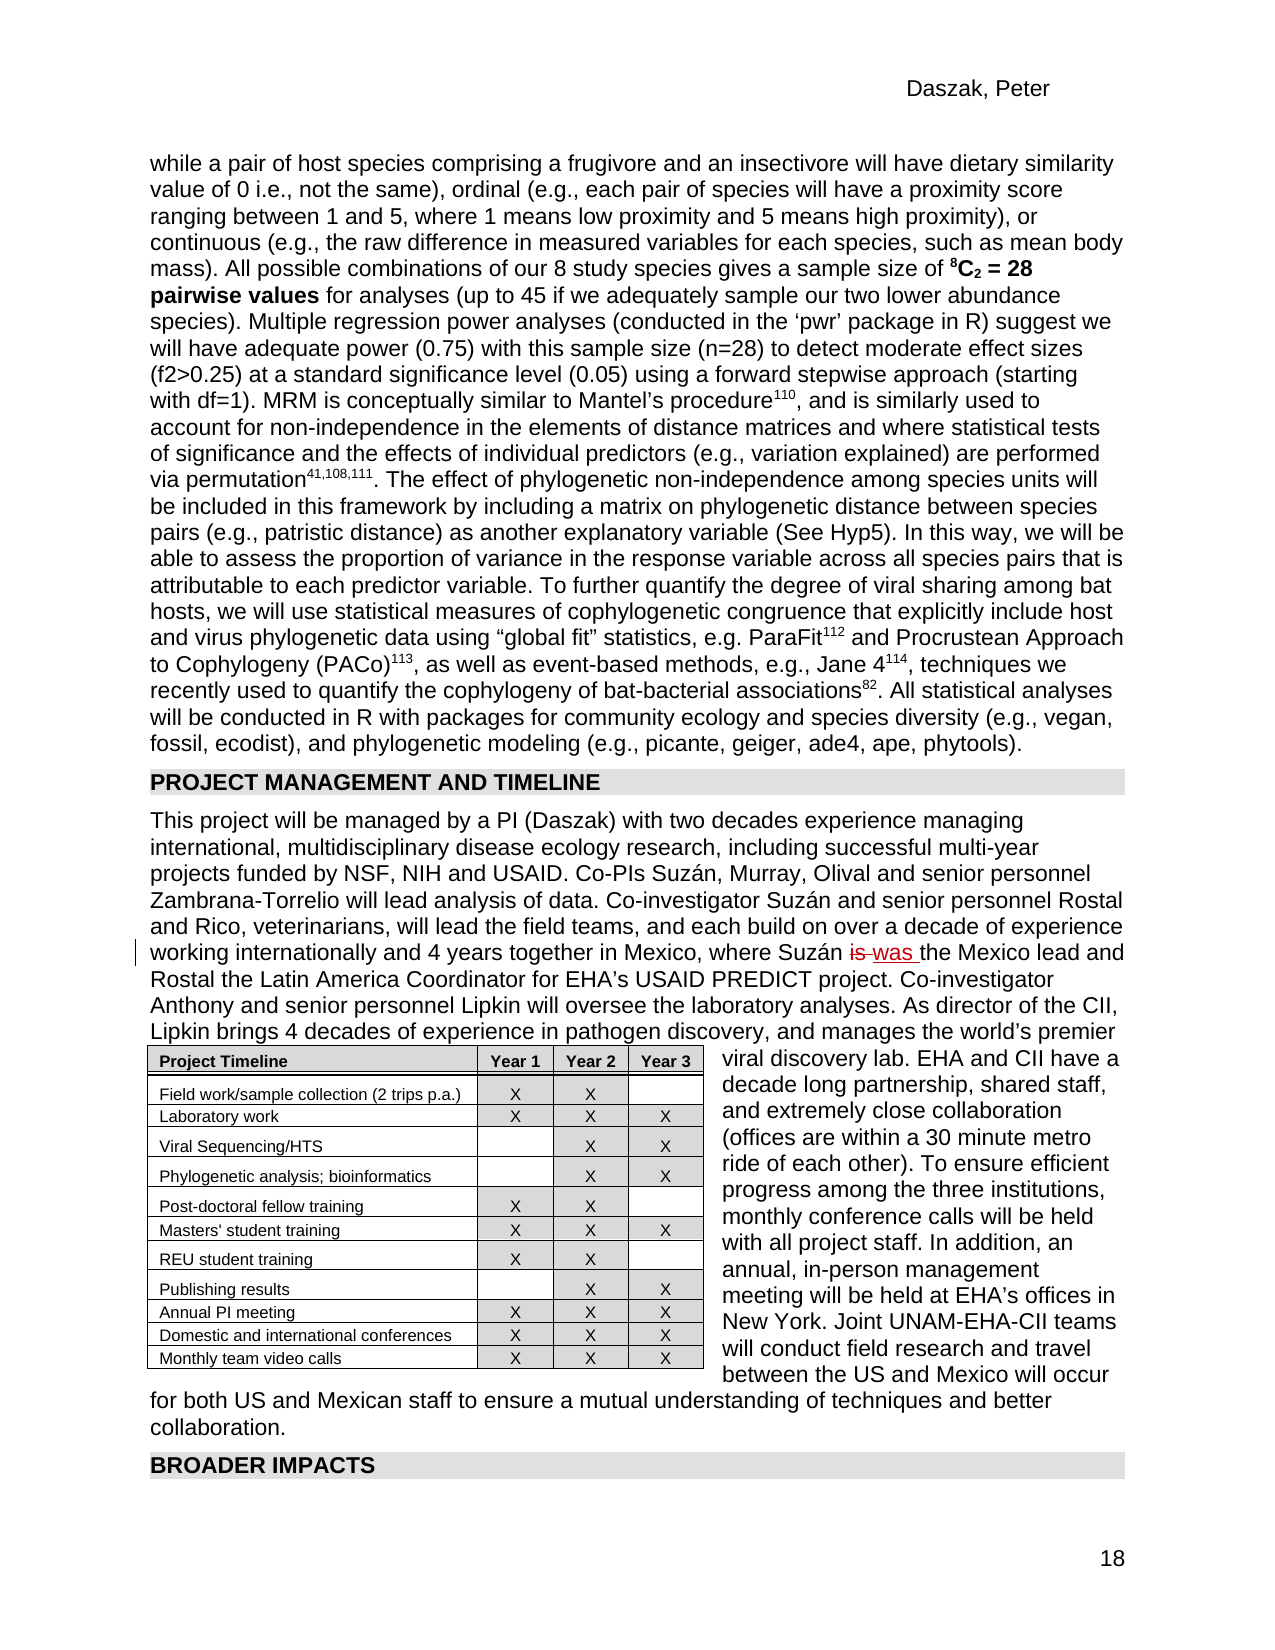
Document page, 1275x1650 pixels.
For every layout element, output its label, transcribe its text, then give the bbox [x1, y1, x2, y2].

table_cell Post-doctoral fellow training [148, 1187, 477, 1216]
table_cell X [554, 1105, 628, 1126]
table_cell X [478, 1300, 553, 1322]
table_cell X [554, 1241, 628, 1269]
table_cell X [478, 1346, 553, 1368]
table_cell X [478, 1076, 553, 1104]
table_cell X [554, 1323, 628, 1345]
table_cell X [554, 1187, 628, 1216]
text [150, 150, 1125, 756]
table_cell X [554, 1270, 628, 1299]
table_cell X [629, 1270, 703, 1299]
table_cell X [478, 1323, 553, 1345]
table_cell Laboratory work [148, 1105, 477, 1126]
table_cell X [629, 1323, 703, 1345]
table_cell X [554, 1217, 628, 1239]
table_cell X [629, 1127, 703, 1156]
table_header Year 1 [478, 1046, 553, 1071]
table_cell X [554, 1076, 628, 1104]
table_cell X [629, 1157, 703, 1186]
table_cell X [629, 1105, 703, 1126]
table_cell Masters' student training [148, 1217, 477, 1239]
table_cell X [629, 1346, 703, 1368]
table_cell X [554, 1346, 628, 1368]
table_cell Phylogenetic analysis; bioinformatics [148, 1157, 477, 1186]
table_header Year 3 [629, 1046, 703, 1071]
table_cell X [478, 1187, 553, 1216]
table_cell X [478, 1105, 553, 1126]
table_cell [629, 1241, 703, 1269]
table_cell X [478, 1217, 553, 1239]
table_cell Field work/sample collection (2 trips p.a.) [148, 1076, 477, 1104]
table_cell Annual PI meeting [148, 1300, 477, 1322]
table_cell Viral Sequencing/HTS [148, 1127, 477, 1156]
table_cell X [554, 1300, 628, 1322]
table_cell Publishing results [148, 1270, 477, 1299]
table_cell Monthly team video calls [148, 1346, 477, 1368]
text This project will be managed by a PI (Daszak) with two decades experience managing international, multidisciplinary disease ecology research, including successful multi-year projects funded by NSF, NIH and USAID. Co-PIs Suzán, Murray, Olival and senior personnel Zambrana-Torrelio will lead analysis of data. Co-investigator Suzán and senior personnel Rostal and Rico, veterinarians, will lead the field teams, and each build on over a decade of experience working internationally and 4 years together in Mexico, where Suzán the Mexico lead and Rostal the Latin America Coordinator for EHA’s USAID PREDICT project. Co-investigator Anthony and senior personnel Lipkin will oversee the laboratory analyses. As director of the CII, Lipkin brings 4 decades of experience in pathogen discovery, and manages the world’s premier [150, 807, 1125, 1045]
table_cell X [629, 1217, 703, 1239]
table_cell [478, 1157, 553, 1186]
table_header Project Timeline [148, 1046, 477, 1071]
text Project Management and Timeline [150, 769, 1125, 795]
table_cell [478, 1270, 553, 1299]
table_cell X [554, 1157, 628, 1186]
table_cell X [554, 1127, 628, 1156]
text viral discovery lab. EHA and CII have a decade long partnership, shared staff, and extremely close collaboration (offices are within a 30 minute metro ride of each other). To ensure efficient progress among the three institutions, monthly conference calls will be held with all project staff. In addition, an annual, in-person management meeting will be held at EHA’s offices in New York. Joint UNAM-EHA-CII teams will conduct field research and travel between the US and Mexico will occur for both US and Mexican staff to ensure a mutual understanding of techniques and better collaboration. [150, 1045, 1125, 1440]
table_cell [478, 1127, 553, 1156]
table_cell [629, 1076, 703, 1104]
table_cell Domestic and international conferences [148, 1323, 477, 1345]
table_header Year 2 [554, 1046, 628, 1071]
table_cell X [629, 1300, 703, 1322]
table_cell REU student training [148, 1241, 477, 1269]
table_cell [629, 1187, 703, 1216]
text BROADER IMPACTS [150, 1452, 1125, 1479]
table_cell X [478, 1241, 553, 1269]
